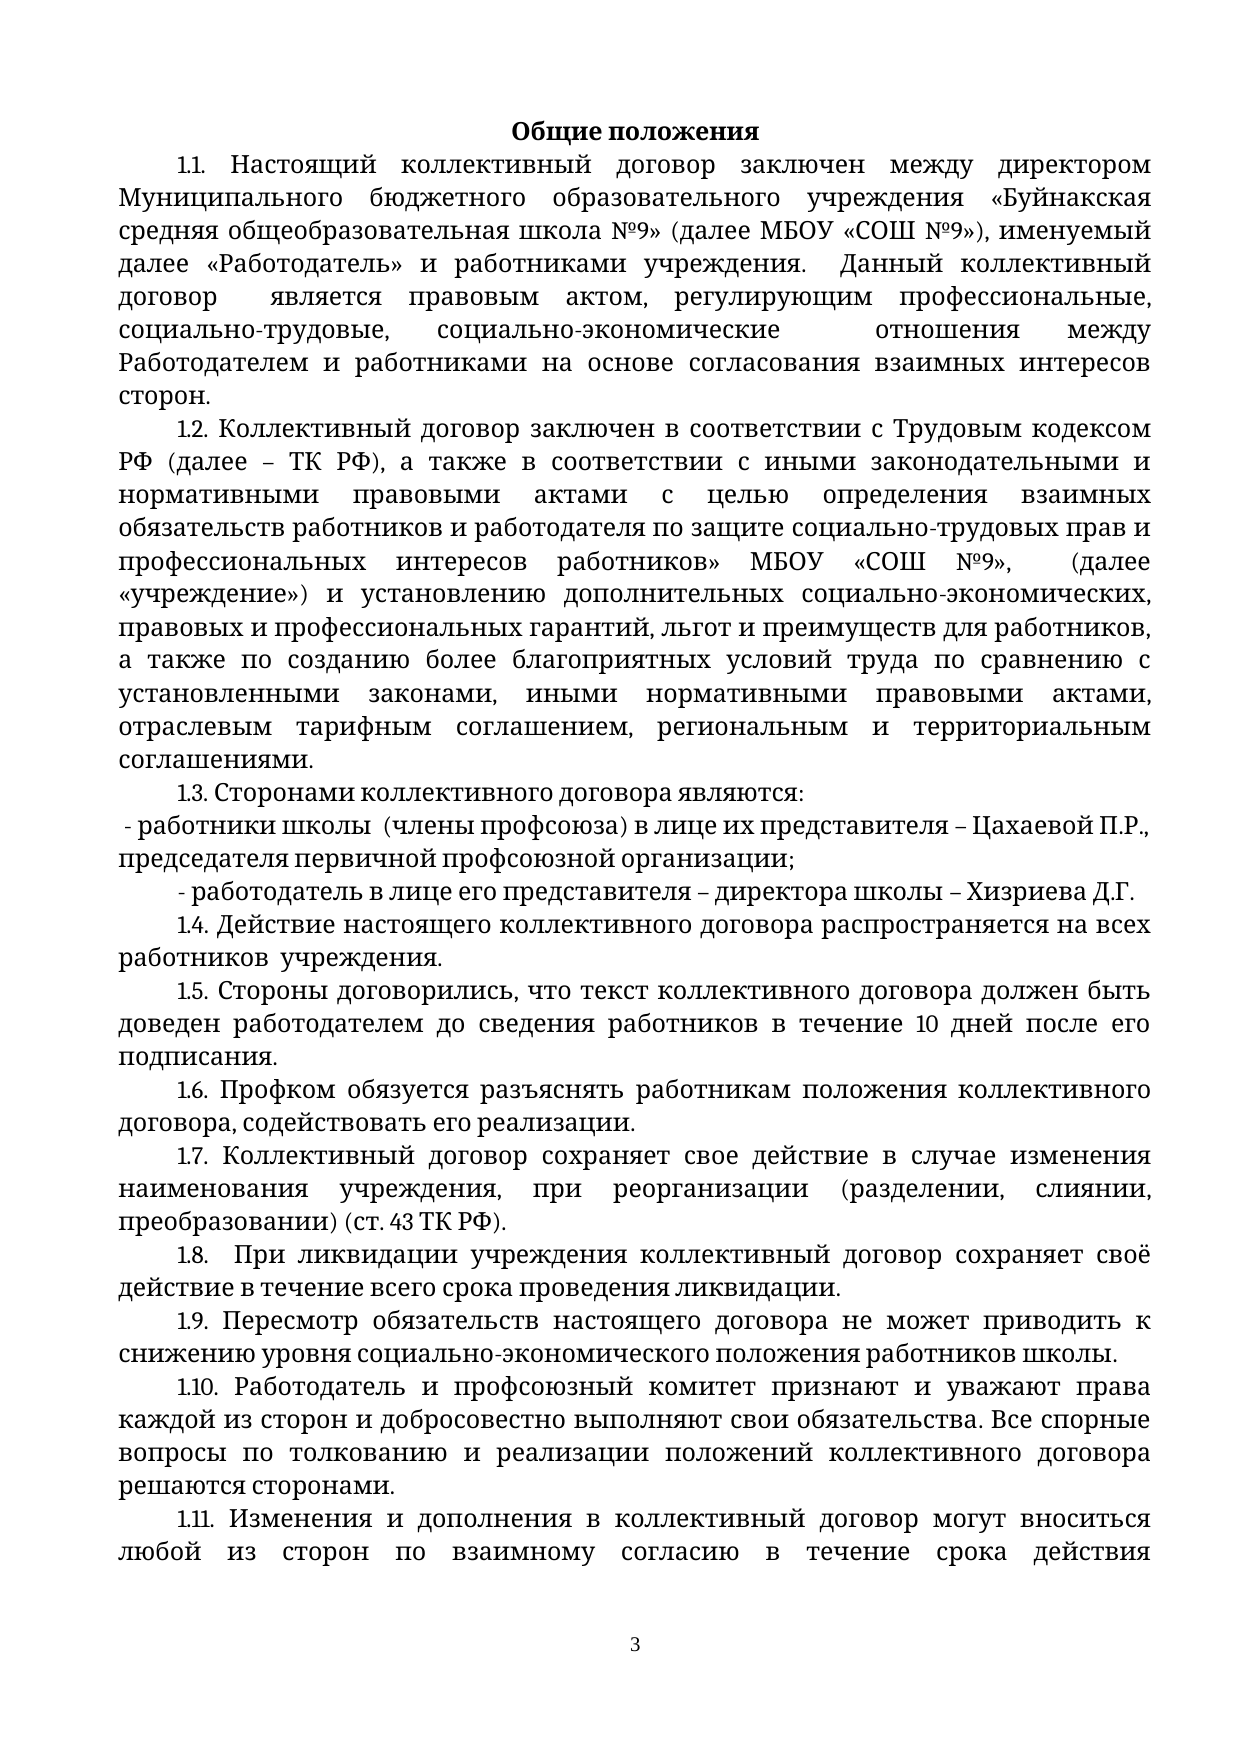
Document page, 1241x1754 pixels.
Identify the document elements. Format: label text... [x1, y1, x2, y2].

text 1.8. При ликвидации учреждения коллективный договор сохраняет своё действие в течение всего срока проведения ликвидации. [118, 1241, 1152, 1303]
text 1.10. Работодатель и профсоюзный комитет признают и уважают права каждой из сторон и добросовестно выполняют свои обязательства. Все спорные вопросы по толкованию и реализации положений коллективного договора решаются сторонами. [118, 1373, 1152, 1501]
text - работники школы (члены профсоюза) в лице их представителя – Цахаевой П.Р., председателя первичной профсоюзной организации; [118, 812, 1152, 873]
text 1.6. Профком обязуется разъяснять работникам положения коллективного договора, содействовать его реализации. [118, 1076, 1152, 1137]
text 1.9. Пересмотр обязательств настоящего договора не может приводить к снижению уровня социально-экономического положения работников школы. [118, 1307, 1152, 1369]
text 1.7. Коллективный договор сохраняет свое действие в случае изменения наименования учреждения, при реорганизации (разделении, слиянии, преобразовании) (ст. 43 ТК РФ). [118, 1142, 1152, 1237]
text 1.4. Действие настоящего коллективного договора распространяется на всех работников учреждения. [118, 911, 1152, 972]
text - работодатель в лице его представителя – директора школы – Хизриева Д.Г. [118, 878, 1152, 906]
text 1.2. Коллективный договор заключен в соответствии с Трудовым кодексом РФ (далее – ТК РФ), а также в соответствии с иными законодательными и нормативными правовыми актами с целью определения взаимных обязательств работников и работодателя по защите социально-трудовых прав и профессиональных интересов работников» МБОУ «СОШ №9», (далее «учреждение») и установлению дополнительных социально-экономических, правовых и профессиональных гарантий, льгот и преимуществ для работников, а также по созданию более благоприятных условий труда по сравнению с установленными законами, иными нормативными правовыми актами, отраслевым тарифным соглашением, региональным и территориальным соглашениями. [118, 415, 1152, 774]
text Общие положения [118, 118, 1152, 147]
text 1.1. Настоящий коллективный договор заключен между директором Муниципального бюджетного образовательного учреждения «Буйнакская средняя общеобразовательная школа №9» (далее МБОУ «СОШ №9»), именуемый далее «Работодатель» и работниками учреждения. Данный коллективный договор является правовым актом, регулирующим профессиональные, социально-трудовые, социально-экономические отношения между Работодателем и работниками на основе согласования взаимных интересов сторон. [118, 151, 1152, 411]
text 1.3. Сторонами коллективного договора являются: [118, 778, 1152, 807]
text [118, 1505, 1152, 1567]
text 1.5. Стороны договорились, что текст коллективного договора должен быть доведен работодателем до сведения работников в течение 10 дней после его подписания. [118, 977, 1152, 1071]
